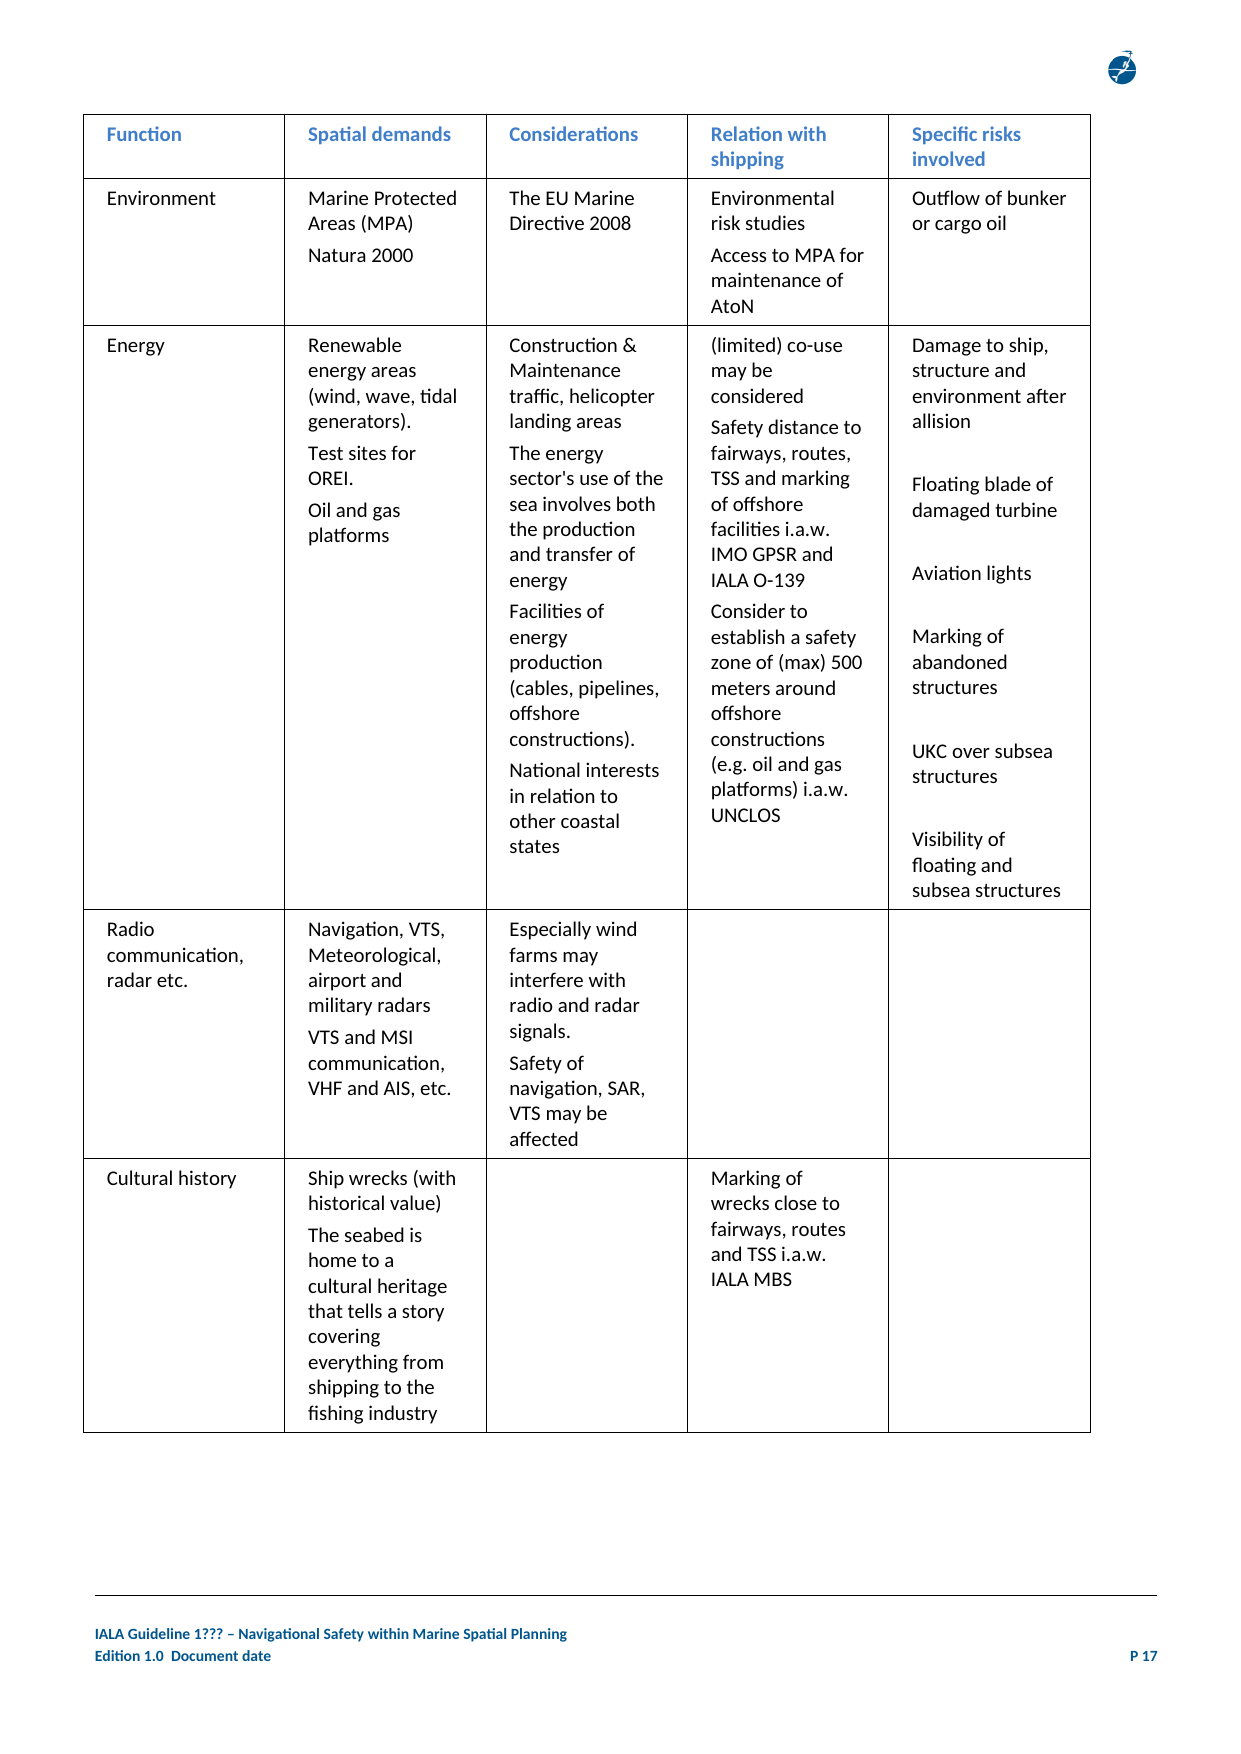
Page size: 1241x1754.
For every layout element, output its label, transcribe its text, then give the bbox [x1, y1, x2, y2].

table_header Function [84, 115, 284, 178]
table_cell Construction & Maintenance traffic, helicopter landing areas The energy sector's use of the sea involves both the production and transfer of energy Facilities of energy production (cables, pipelines, offshore constructions). National interests in relation to other coastal states [487, 326, 687, 909]
table_cell Navigation, VTS, Meteorological, airport and military radars VTS and MSI communication, VHF and AIS, etc. [285, 910, 486, 1158]
table_cell Energy [84, 326, 284, 909]
table_cell The EU Marine Directive 2008 [487, 179, 687, 325]
table_cell (limited) co-use may be considered Safety distance to fairways, routes, TSS and marking of offshore facilities i.a.w. IMO GPSR and IALA O-139 Consider to establish a safety zone of (max) 500 meters around offshore constructions (e.g. oil and gas platforms) i.a.w. UNCLOS [688, 326, 888, 909]
table_header Specific risks involved [889, 115, 1090, 178]
picture [1077, 0, 1196, 119]
table_cell [889, 1159, 1090, 1432]
table_cell Marine Protected Areas (MPA) Natura 2000 [285, 179, 486, 325]
table_cell Environment [84, 179, 284, 325]
table_cell Damage to ship, structure and environment after allision Floating blade of damaged turbine Aviation lights Marking of abandoned structures UKC over subsea structures Visibility of floating and subsea structures [889, 326, 1090, 909]
table_cell Especially wind farms may interfere with radio and radar signals. Safety of navigation, SAR, VTS may be affected [487, 910, 687, 1158]
table_cell Ship wrecks (with historical value) The seabed is home to a cultural heritage that tells a story covering everything from shipping to the fishing industry [285, 1159, 486, 1432]
table_header Spatial demands [285, 115, 486, 178]
table_cell [688, 910, 888, 1158]
table_cell Outflow of bunker or cargo oil [889, 179, 1090, 325]
table_cell [889, 910, 1090, 1158]
table_cell Cultural history [84, 1159, 284, 1432]
table_cell Radio communication, radar etc. [84, 910, 284, 1158]
table_header Considerations [487, 115, 687, 178]
table_cell Marking of wrecks close to fairways, routes and TSS i.a.w. IALA MBS [688, 1159, 888, 1432]
table_header Relation with shipping [688, 115, 888, 178]
table_cell [487, 1159, 687, 1432]
table_cell Environmental risk studies Access to MPA for maintenance of AtoN [688, 179, 888, 325]
table_cell Renewable energy areas (wind, wave, tidal generators). Test sites for OREI. Oil and gas platforms [285, 326, 486, 909]
